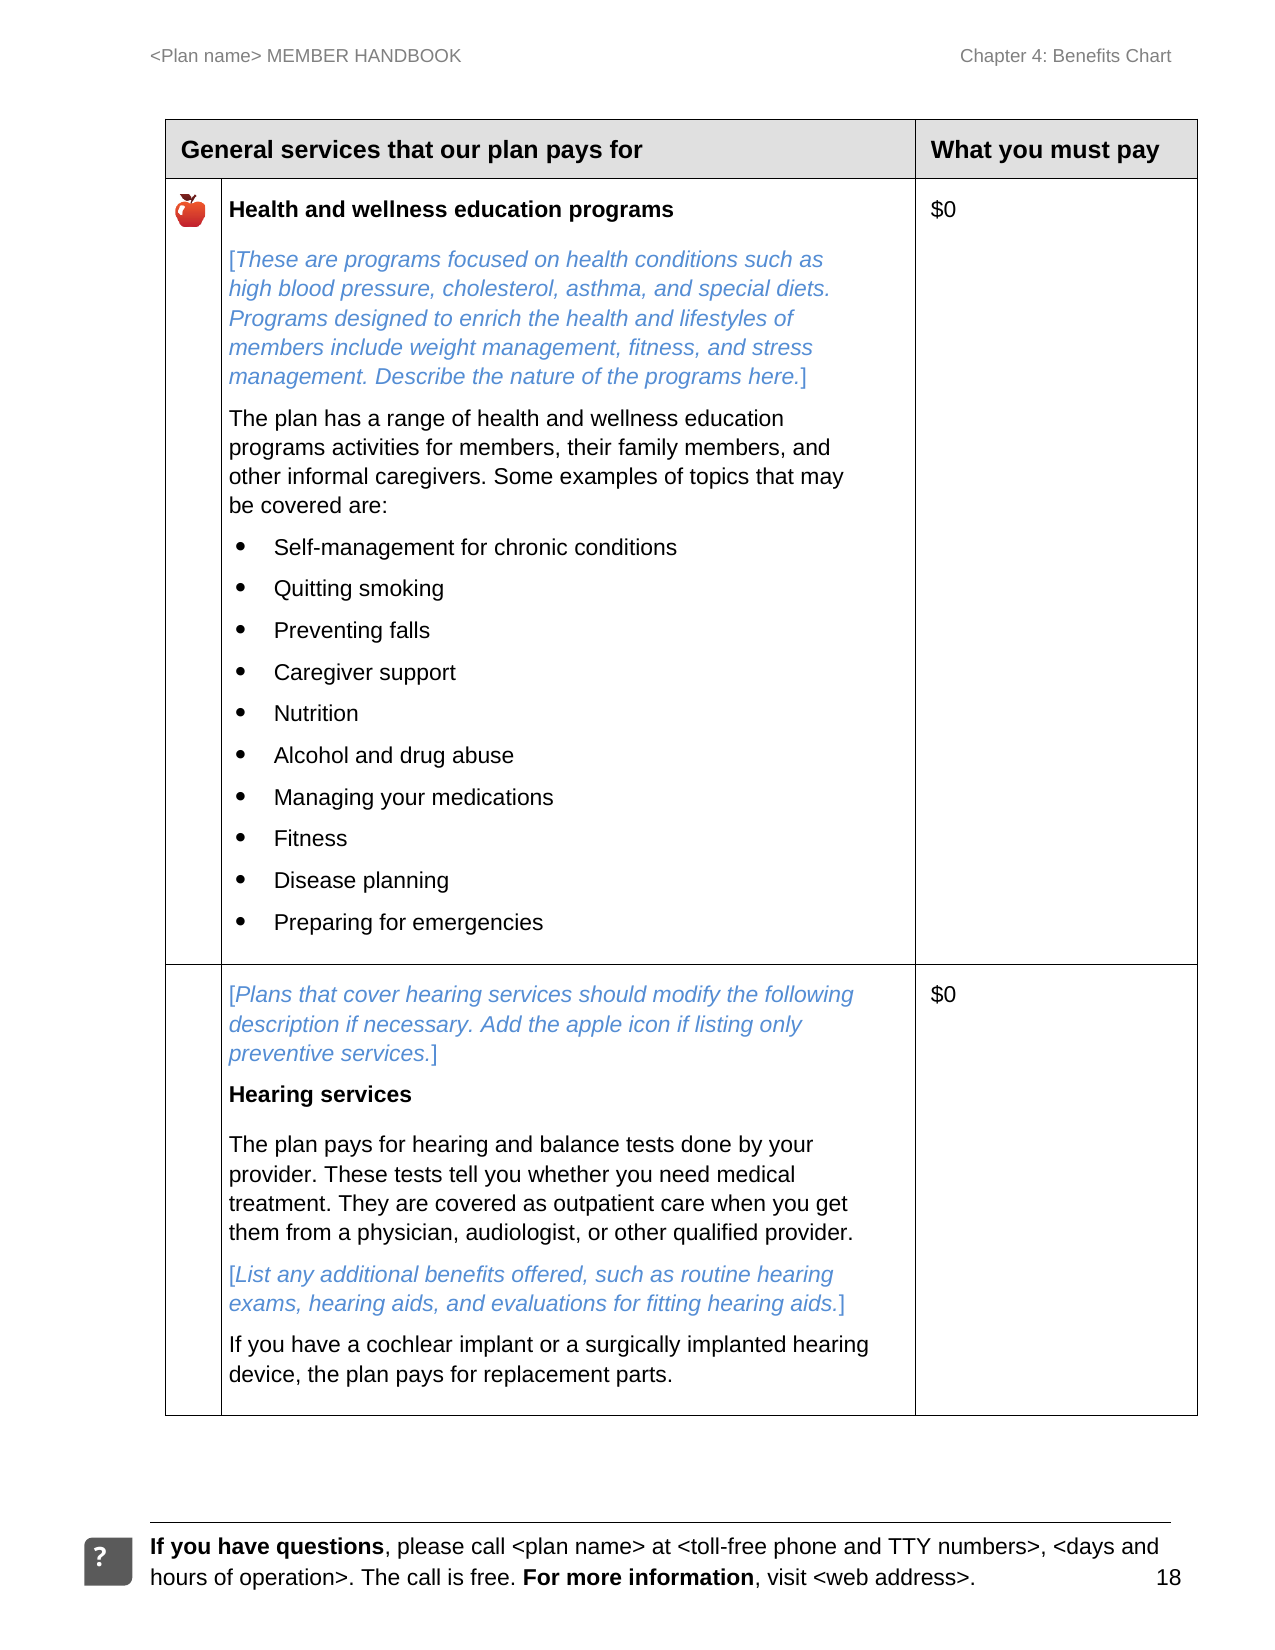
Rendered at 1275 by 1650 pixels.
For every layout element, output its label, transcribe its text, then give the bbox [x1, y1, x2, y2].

table_header What you must pay [916, 120, 1197, 178]
table_cell [166, 965, 221, 1415]
table_cell Health and wellness education programs [These are programs focused on health conditions such as high blood pressure, cholesterol, asthma, and special diets. Programs designed to enrich the health and lifestyles of members include weight management, fitness, and stress management. Describe the nature of the programs here.] The plan has a range of health and wellness education programs activities for members, their family members, and other informal caregivers. Some examples of topics that may be covered are: Self-management for chronic conditions Quitting smoking Preventing falls Caregiver support Nutrition Alcohol and drug abuse Managing your medications Fitness Disease planning Preparing for emergencies [222, 179, 915, 963]
table_cell [166, 179, 221, 963]
table_cell $0 [916, 179, 1197, 963]
picture [175, 194, 206, 227]
table_cell [Plans that cover hearing services should modify the following description if necessary. Add the apple icon if listing only preventive services.] Hearing services The plan pays for hearing and balance tests done by your provider. These tests tell you whether you need medical treatment. They are covered as outpatient care when you get them from a physician, audiologist, or other qualified provider. [List any additional benefits offered, such as routine hearing exams, hearing aids, and evaluations for fitting hearing aids.] If you have a cochlear implant or a surgically implanted hearing device, the plan pays for replacement parts. [222, 965, 915, 1415]
table_header General services that our plan pays for [166, 120, 915, 178]
table_cell $0 [916, 965, 1197, 1415]
